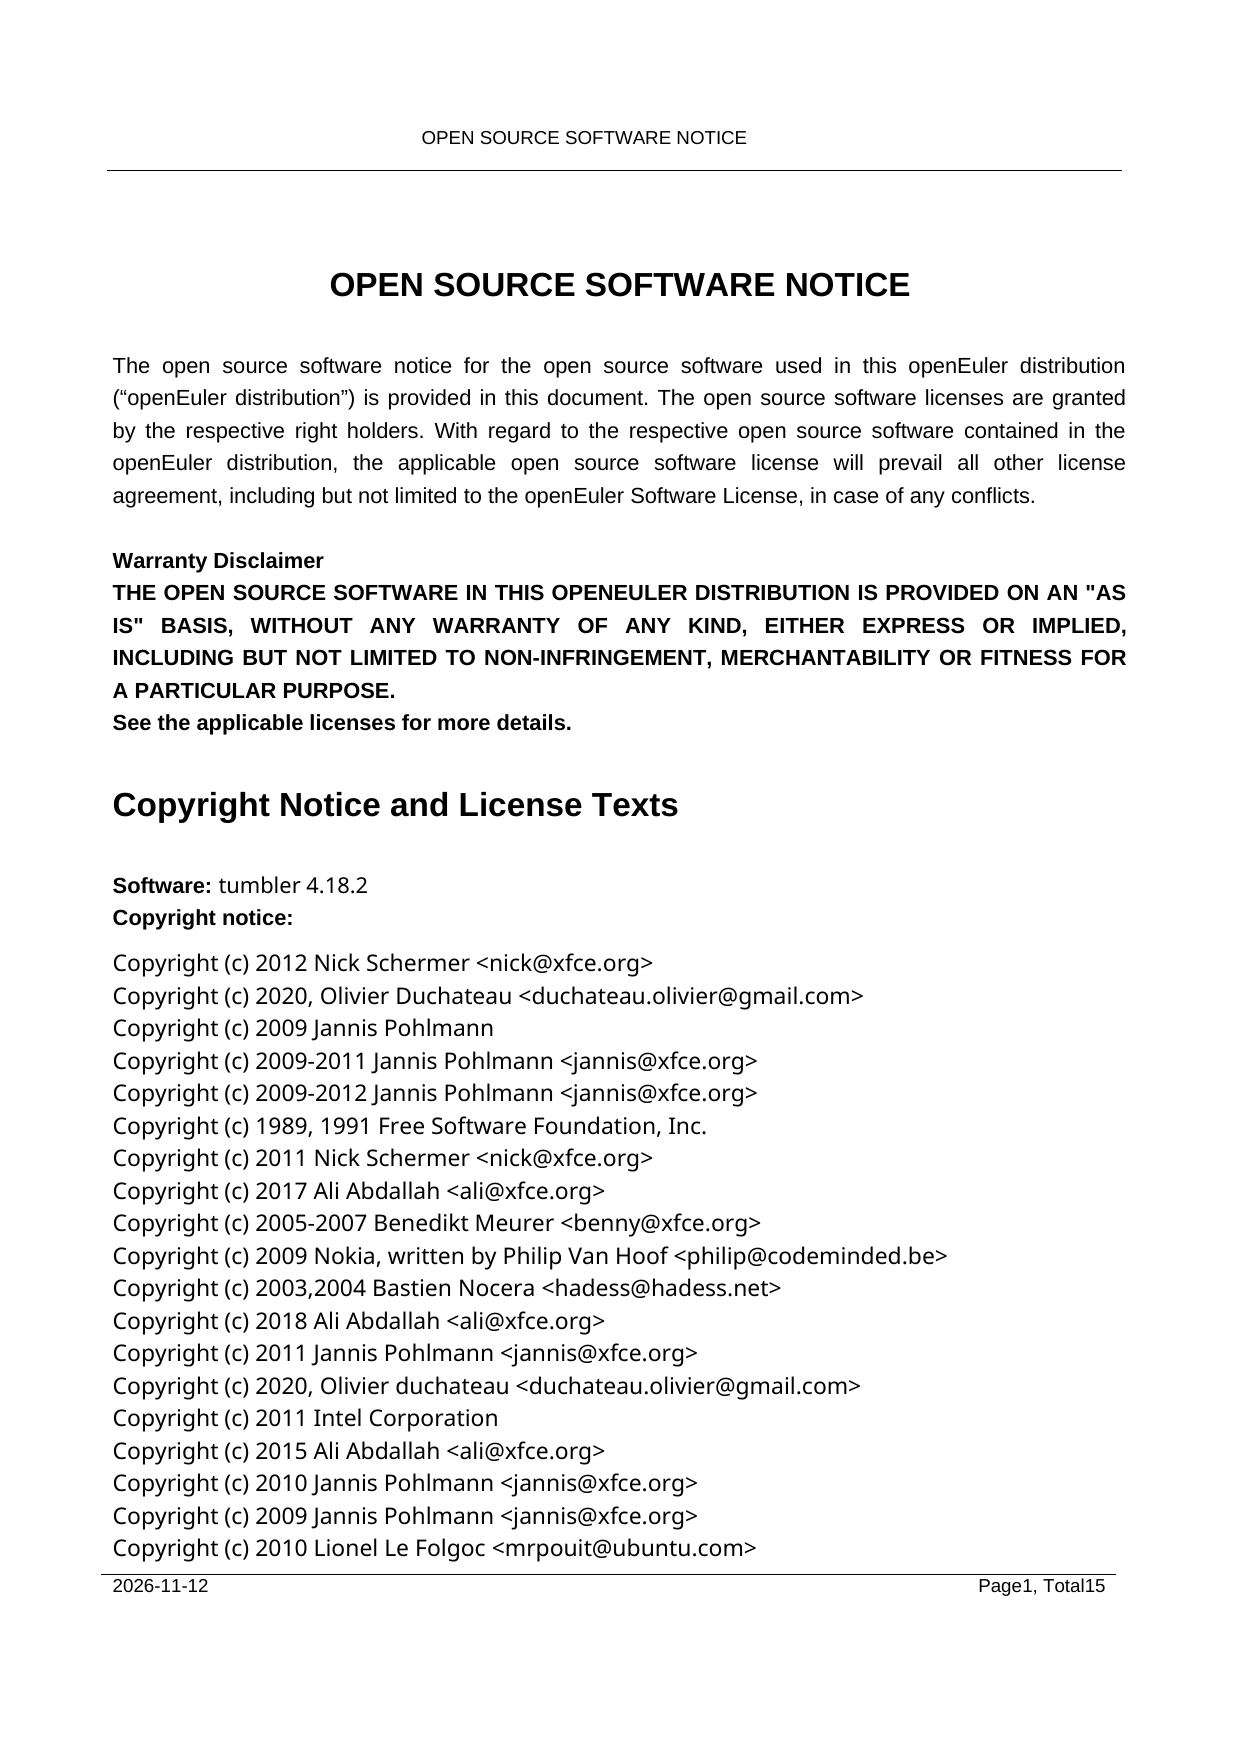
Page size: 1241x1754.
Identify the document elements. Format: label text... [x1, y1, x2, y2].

text THE OPEN SOURCE SOFTWARE IN THIS OPENEULER DISTRIBUTION IS PROVIDED ON AN "AS IS" BASIS, WITHOUT ANY WARRANTY OF ANY KIND, EITHER EXPRESS OR IMPLIED, INCLUDING BUT NOT LIMITED TO NON-INFRINGEMENT, MERCHANTABILITY OR FITNESS FOR A PARTICULAR PURPOSE. See the applicable licenses for more details. [112, 576, 1128, 739]
text OPEN SOURCE SOFTWARE NOTICE [112, 251, 1128, 316]
text Warranty Disclaimer [112, 544, 1128, 576]
text Copyright notice: [112, 901, 1128, 934]
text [112, 947, 1128, 1564]
title Software: tumbler 4.18.2 [112, 869, 1128, 901]
text Copyright Notice and License Texts [112, 771, 1128, 836]
text The open source software notice for the open source software used in this openEuler distribution (“openEuler distribution”) is provided in this document. The open source software licenses are granted by the respective right holders. With regard to the respective open source software contained in the openEuler distribution, the applicable open source software license will prevail all other license agreement, including but not limited to the openEuler Software License, in case of any conflicts. [112, 349, 1128, 511]
